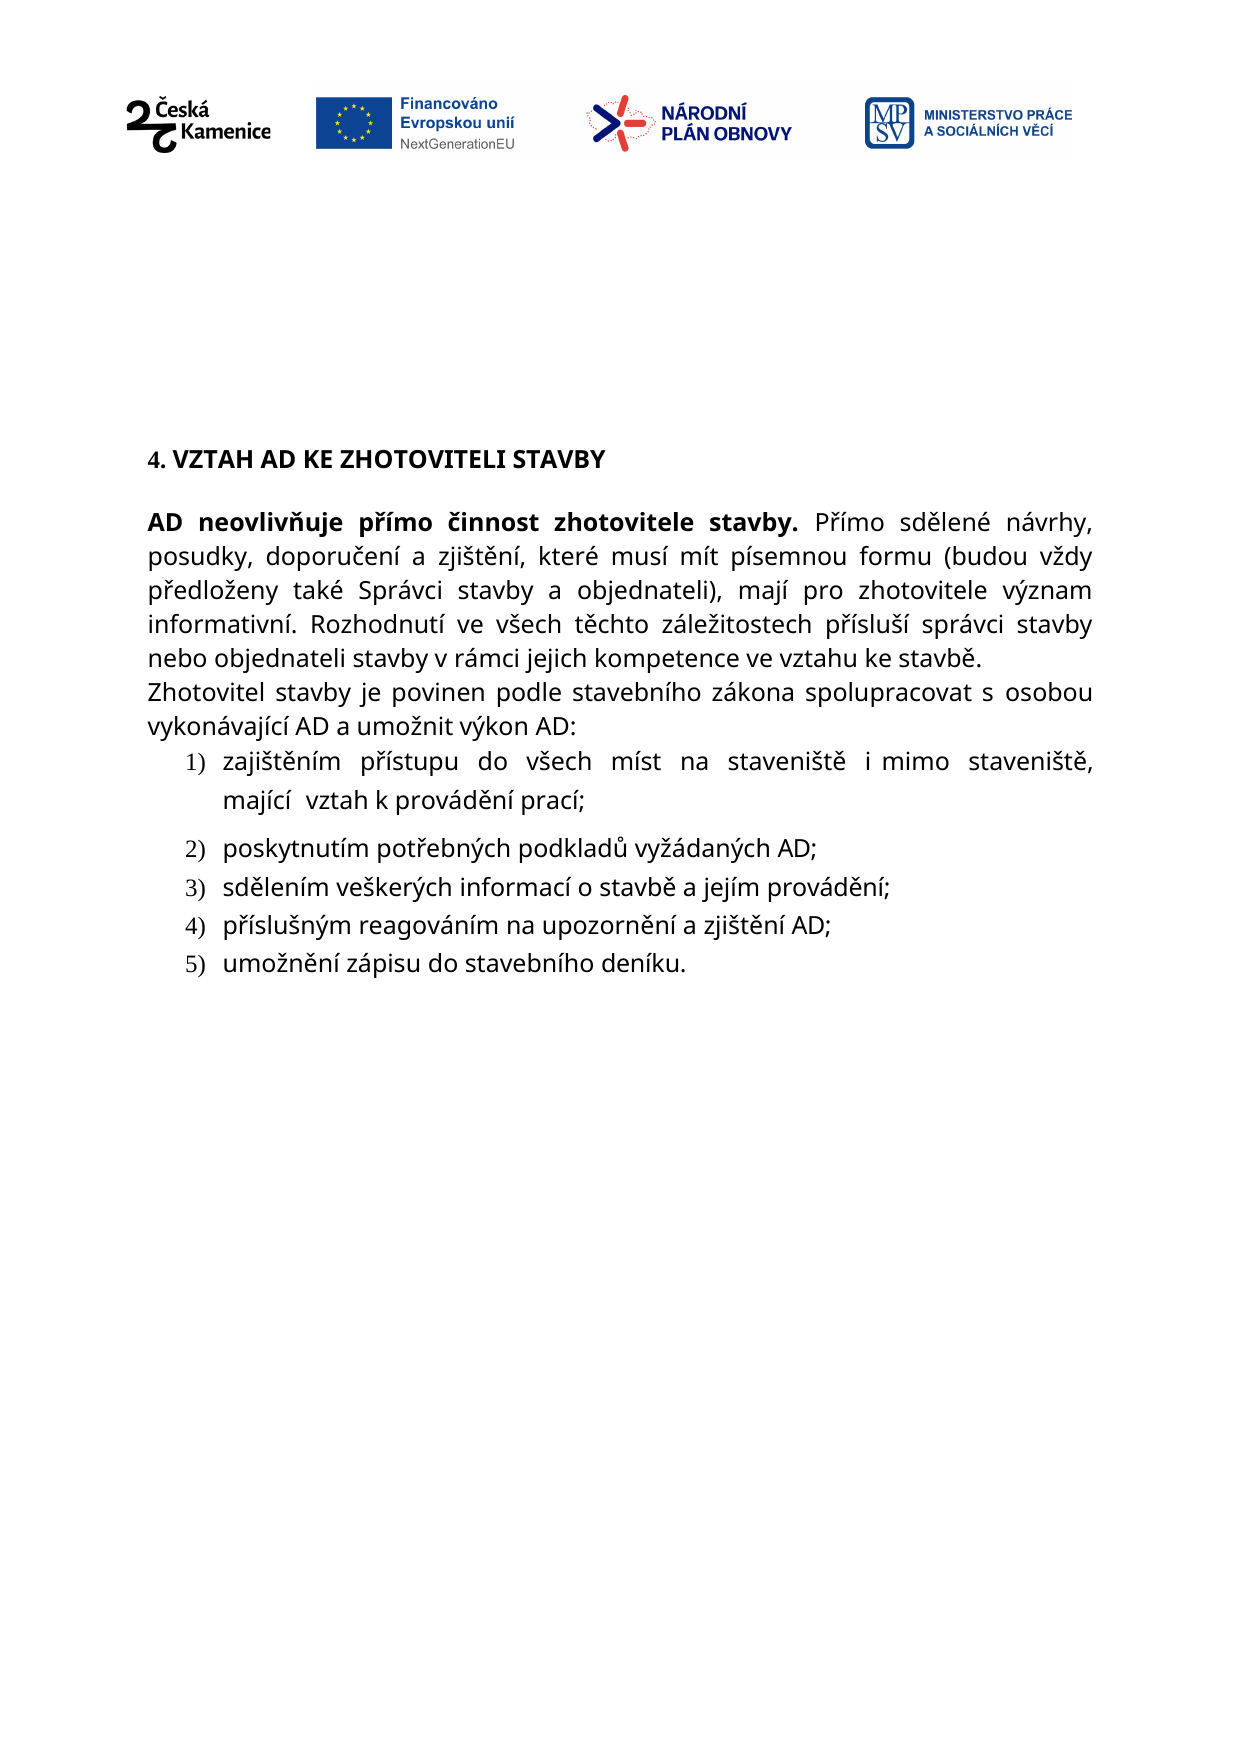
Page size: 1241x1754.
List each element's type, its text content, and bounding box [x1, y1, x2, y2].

list poskytnutím potřebných podkladů vyžádaných AD; [185, 831, 1107, 865]
picture [311, 86, 1072, 161]
list sdělením veškerých informací o stavbě a jejím provádění; [185, 869, 1107, 903]
list zajištěním přístupu do všech míst na staveniště i mimo staveniště, mající vztah k provádění prací; [185, 743, 1094, 816]
text Zhotovitel stavby je povinen podle stavebního zákona spolupracovat s osobou vykonávající AD a umožnit výkon AD: [147, 675, 1093, 743]
text AD neovlivňuje přímo činnost zhotovitele stavby. Přímo sdělené návrhy, posudky, doporučení a zjištění, které musí mít písemnou formu (budou vždy předloženy také Správci stavby a objednateli), mají pro zhotovitele význam informativní. Rozhodnutí ve všech těchto záležitostech přísluší správci stavby nebo objednateli stavby v rámci jejich kompetence ve vztahu ke stavbě. [147, 504, 1093, 675]
list VZTAH AD KE ZHOTOVITELI STAVBY [147, 442, 1107, 476]
list příslušným reagováním na upozornění a zjištění AD; [185, 908, 1107, 942]
picture [126, 96, 271, 153]
list umožnění zápisu do stavebního deníku. [185, 946, 1107, 980]
